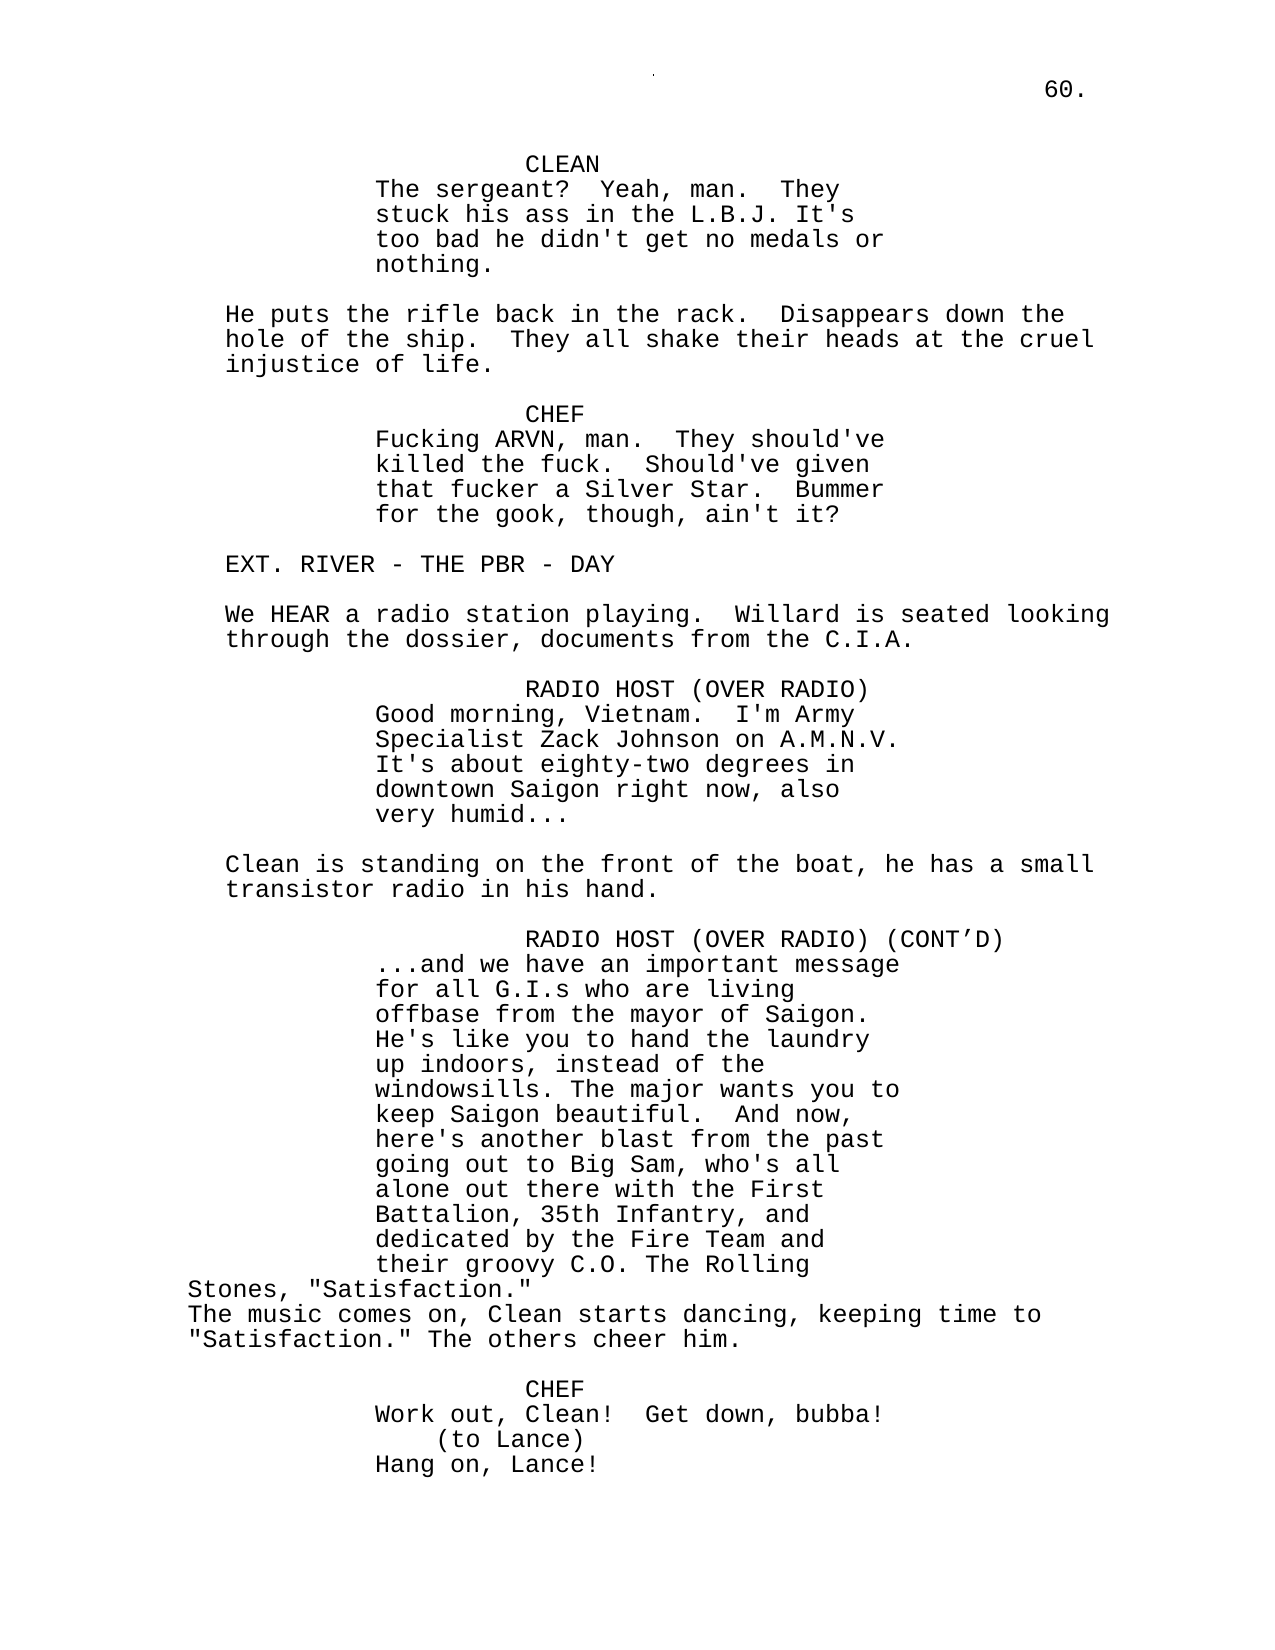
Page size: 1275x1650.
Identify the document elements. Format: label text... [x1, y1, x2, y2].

text Fucking ARVN, man. They should've [375, 427, 1120, 452]
text Hang on, Lance! [375, 1453, 1120, 1478]
text CLEAN [525, 152, 1120, 177]
list tones, "Satisfaction." [187, 1277, 1120, 1302]
text dedicated by the Fire Team and [375, 1227, 1120, 1252]
text Work out, Clean! Get down, bubba! [375, 1403, 1120, 1428]
text for all G.I.s who are living [375, 977, 1120, 1002]
text windowsills. The major wants you to [375, 1077, 1120, 1102]
text CHEF [525, 402, 1120, 427]
text up indoors, instead of the [375, 1052, 1120, 1077]
text keep Saigon beautiful. And now, [375, 1102, 1120, 1127]
text too bad he didn't get no medals or [375, 227, 1120, 252]
text Battalion, 35th Infantry, and [375, 1202, 1120, 1227]
text stuck his ass in the L.B.J. It's [375, 202, 1120, 227]
text for the gook, though, ain't it? [375, 502, 1120, 527]
text RADIO HOST (OVER RADIO) (CONT’D) [525, 927, 1120, 952]
text offbase from the mayor of Saigon. [375, 1002, 1120, 1027]
text It's about eighty-two degrees in [375, 752, 1120, 777]
text ...and we have an important message [375, 952, 1120, 977]
text Specialist Zack Johnson on A.M.N.V. [375, 727, 1120, 752]
text 60. [1044, 77, 1120, 102]
text very humid... [375, 802, 1120, 827]
text nothing. [375, 252, 1120, 277]
text killed the fuck. Should've given [375, 452, 1120, 477]
text We HEAR a radio station playing. Willard is seated looking through the dossier, documents from the C.I.A. [225, 602, 1120, 652]
text Good morning, Vietnam. I'm Army [375, 702, 1120, 727]
text that fucker a Silver Star. Bummer [375, 477, 1120, 502]
text their groovy C.O. The Rolling [375, 1252, 1120, 1277]
text EXT. RIVER - THE PBR - DAY [225, 552, 1120, 577]
text The sergeant? Yeah, man. They [375, 177, 1120, 202]
text (to Lance) [435, 1428, 1120, 1453]
text alone out there with the First [375, 1177, 1120, 1202]
text He puts the rifle back in the rack. Disappears down the hole of the ship. They all shake their heads at the cruel injustice of life. [225, 302, 1110, 377]
text here's another blast from the past [375, 1127, 1120, 1152]
text CHEF [525, 1377, 1120, 1403]
text downtown Saigon right now, also [375, 777, 1120, 802]
text going out to Big Sam, who's all [375, 1152, 1120, 1177]
list he music comes on, Clean starts dancing, keeping time to "Satisfaction." The others cheer him. [187, 1302, 1120, 1353]
text Clean is standing on the front of the boat, he has a small transistor radio in his hand. [225, 852, 1110, 902]
text He's like you to hand the laundry [375, 1027, 1120, 1052]
text RADIO HOST (OVER RADIO) [525, 677, 1120, 702]
